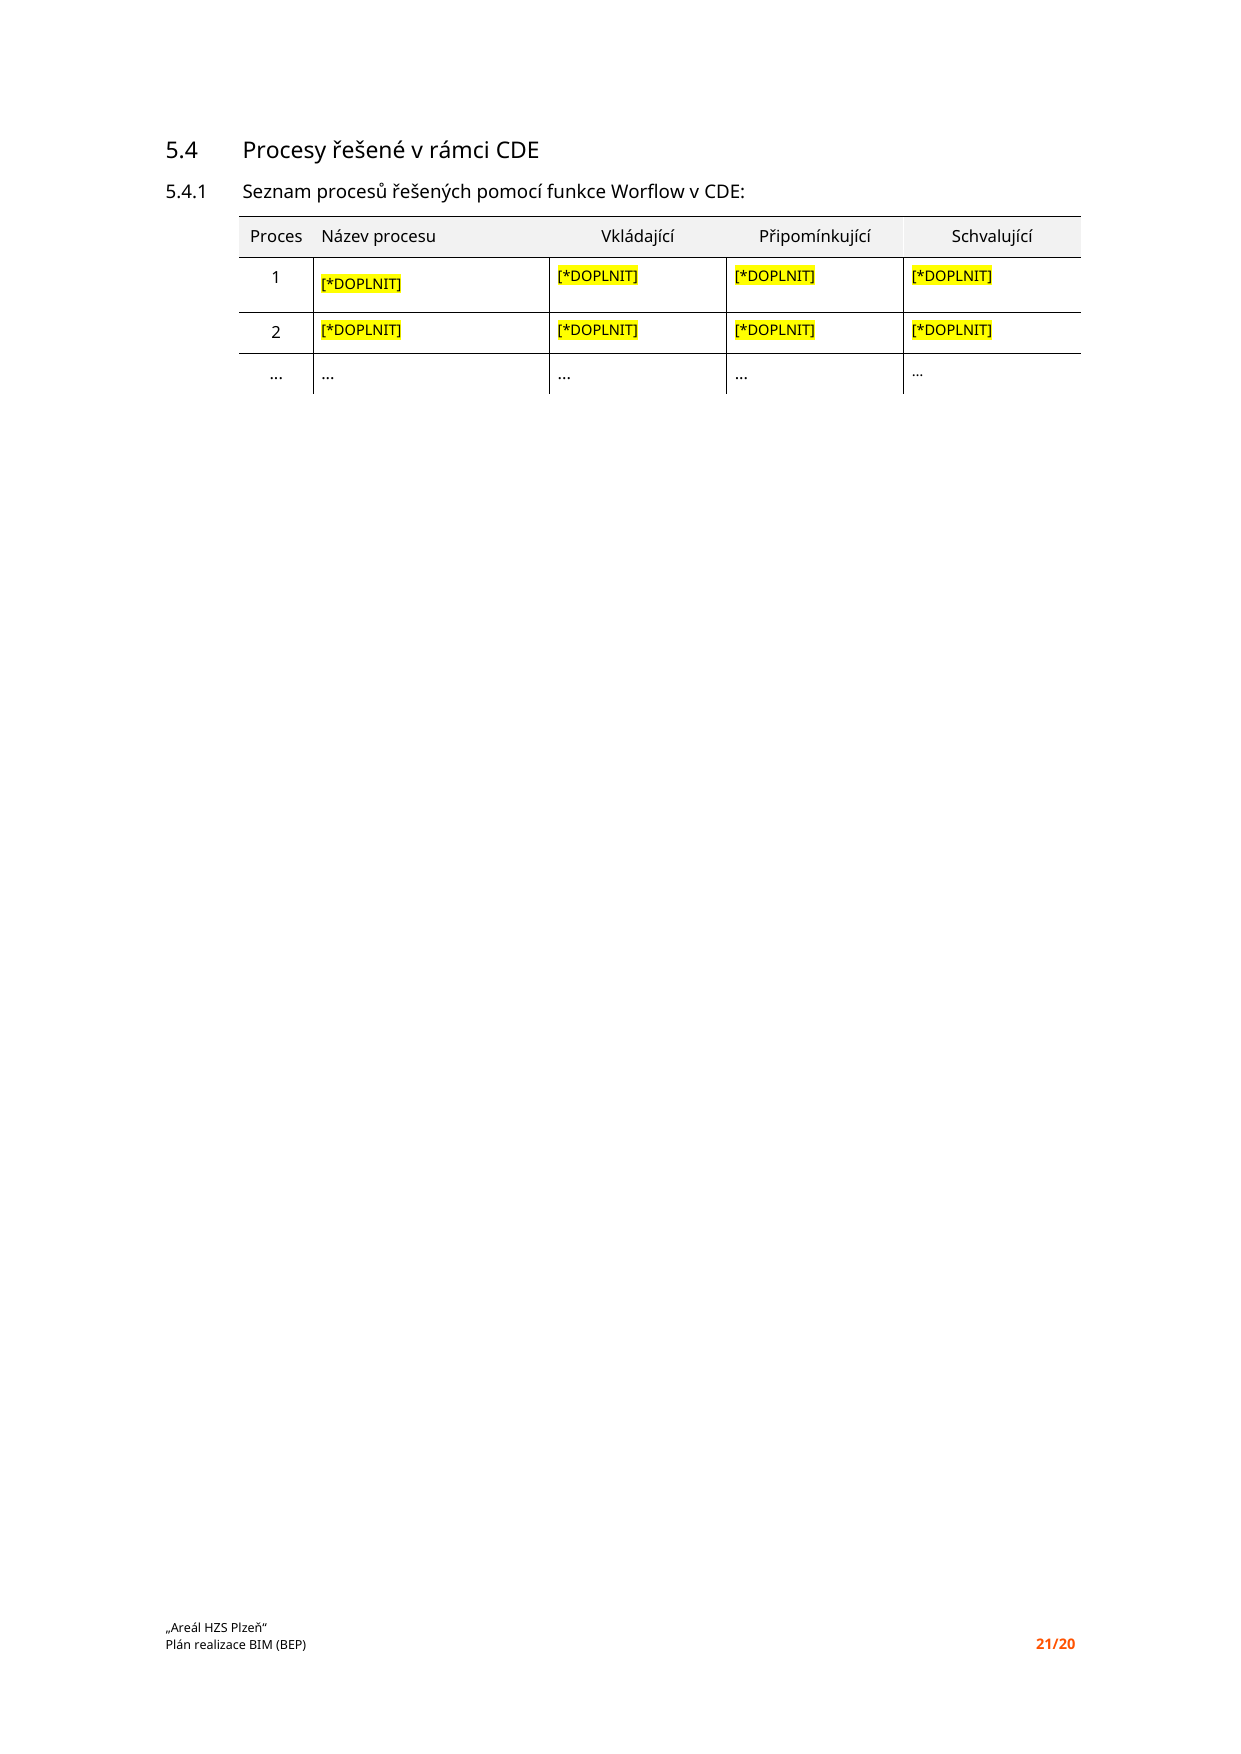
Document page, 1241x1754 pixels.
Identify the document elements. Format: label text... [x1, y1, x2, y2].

table_cell ... [314, 354, 549, 394]
table_cell ... [727, 354, 903, 394]
table_cell [*DOPLNIT] [727, 313, 903, 353]
text Seznam procesů řešených pomocí funkce Worflow v CDE: [165, 178, 1075, 203]
table_header Schvalující [904, 217, 1081, 257]
table_cell 2 [239, 313, 313, 353]
table_cell ... [239, 354, 313, 394]
table_cell [*DOPLNIT] [314, 258, 549, 312]
table_cell … [904, 354, 1081, 394]
table_header Název procesu [313, 217, 549, 257]
table_header Vkládající [549, 217, 726, 257]
table_header Připomínkující [726, 217, 903, 257]
table_cell ... [550, 354, 726, 394]
table_cell [*DOPLNIT] [727, 258, 903, 312]
table_cell 1 [239, 258, 313, 312]
table_cell [*DOPLNIT] [550, 313, 726, 353]
table_header Proces [239, 217, 313, 257]
table_cell [*DOPLNIT] [550, 258, 726, 312]
table_cell [*DOPLNIT] [904, 313, 1081, 353]
table_cell [*DOPLNIT] [904, 258, 1081, 312]
text Procesy řešené v rámci CDE [165, 134, 1075, 166]
table_cell [*DOPLNIT] [314, 313, 549, 353]
